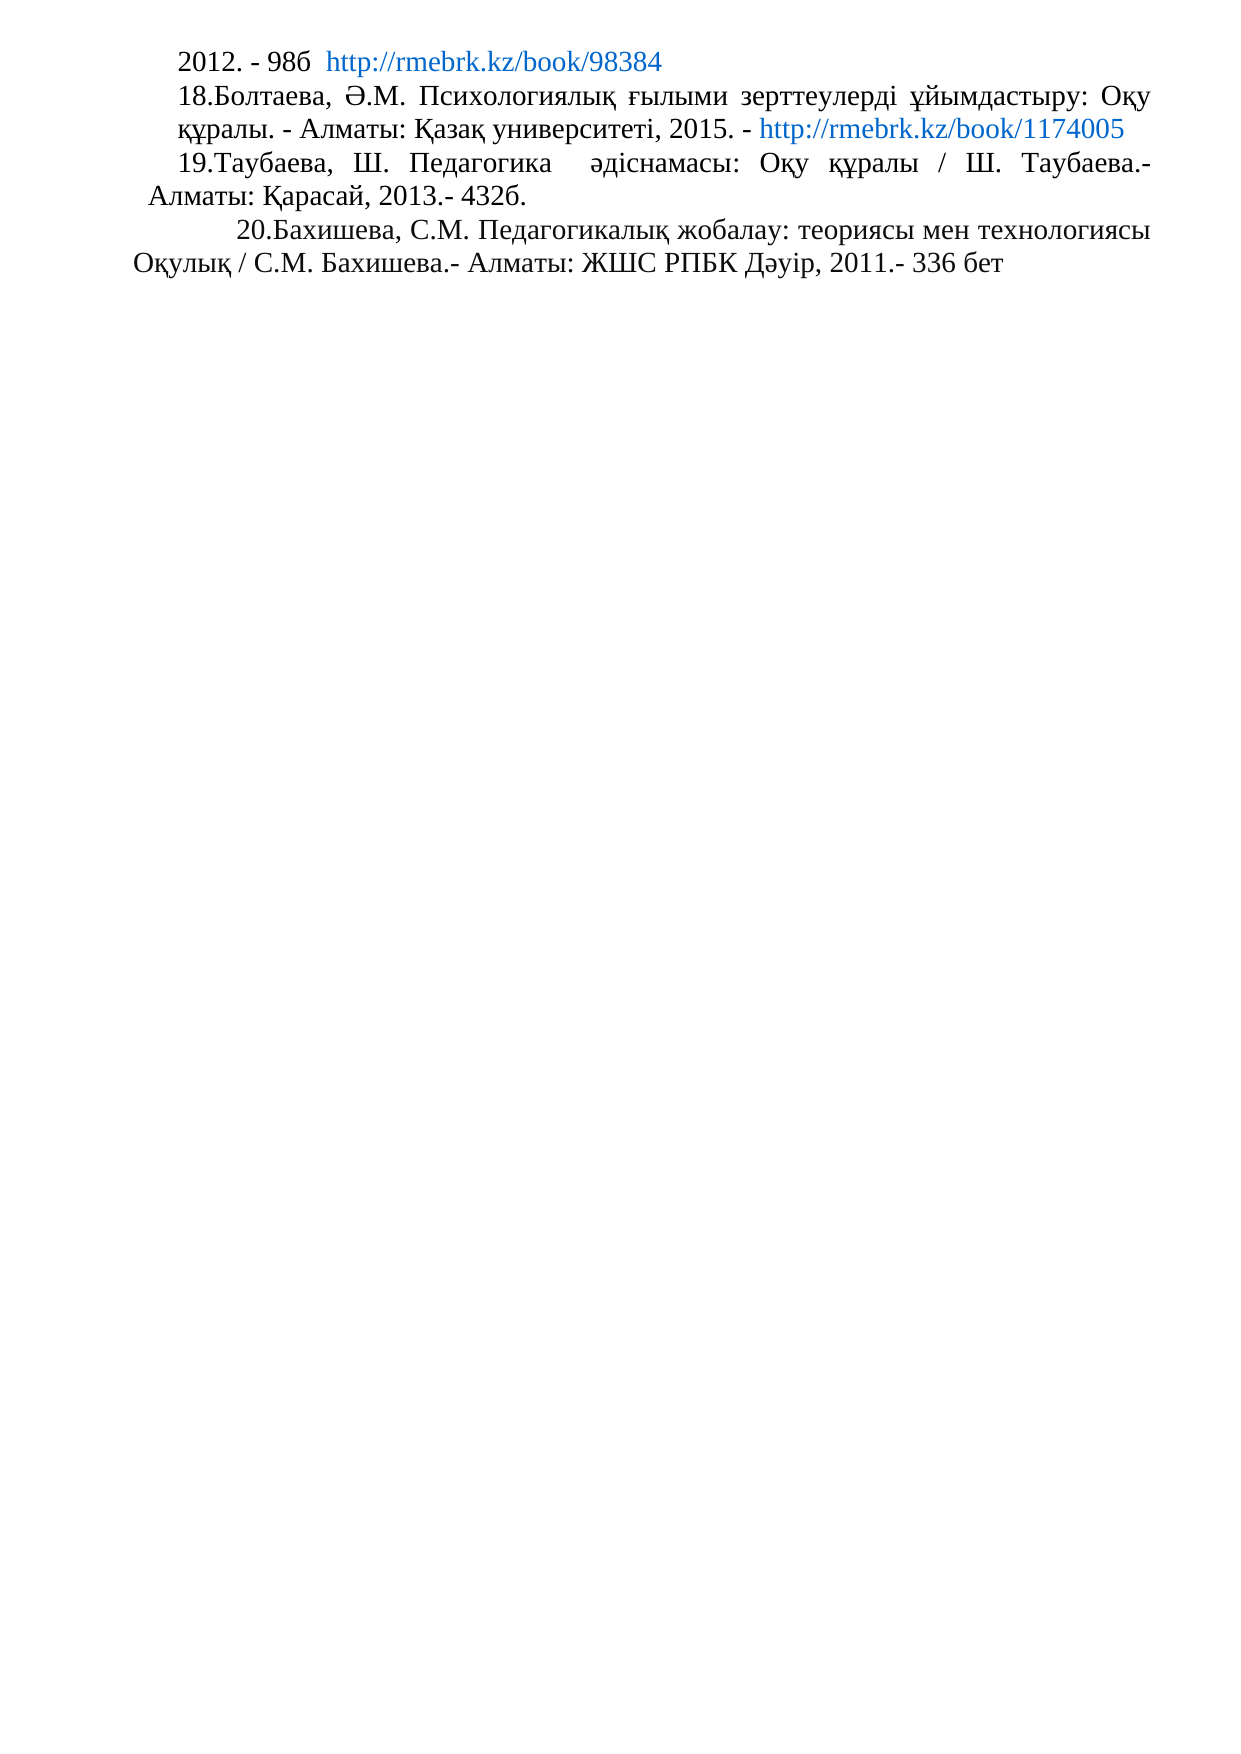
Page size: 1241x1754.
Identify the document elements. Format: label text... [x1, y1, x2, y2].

list 19.Таубаева, Ш. Педагогика әдіснамасы: Оқу құралы / Ш. Таубаева.- Алматы: Қарасай, 2013.- 432б. [148, 145, 1152, 212]
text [177, 44, 1152, 78]
text 20.Бахишева, С.М. Педагогикалық жобалау: теориясы мен технологиясы Оқулық / С.М. Бахишева.- Алматы: ЖШС РПБК Дәуір, 2011.- 336 бет [133, 212, 1152, 279]
text 18.Болтаева, Ә.М. Психологиялық ғылыми зерттеулерді ұйымдастыру: Оқу құралы. - Алматы: Қазақ университеті, 2015. - http://rmebrk.kz/book/1174005 [177, 78, 1152, 145]
